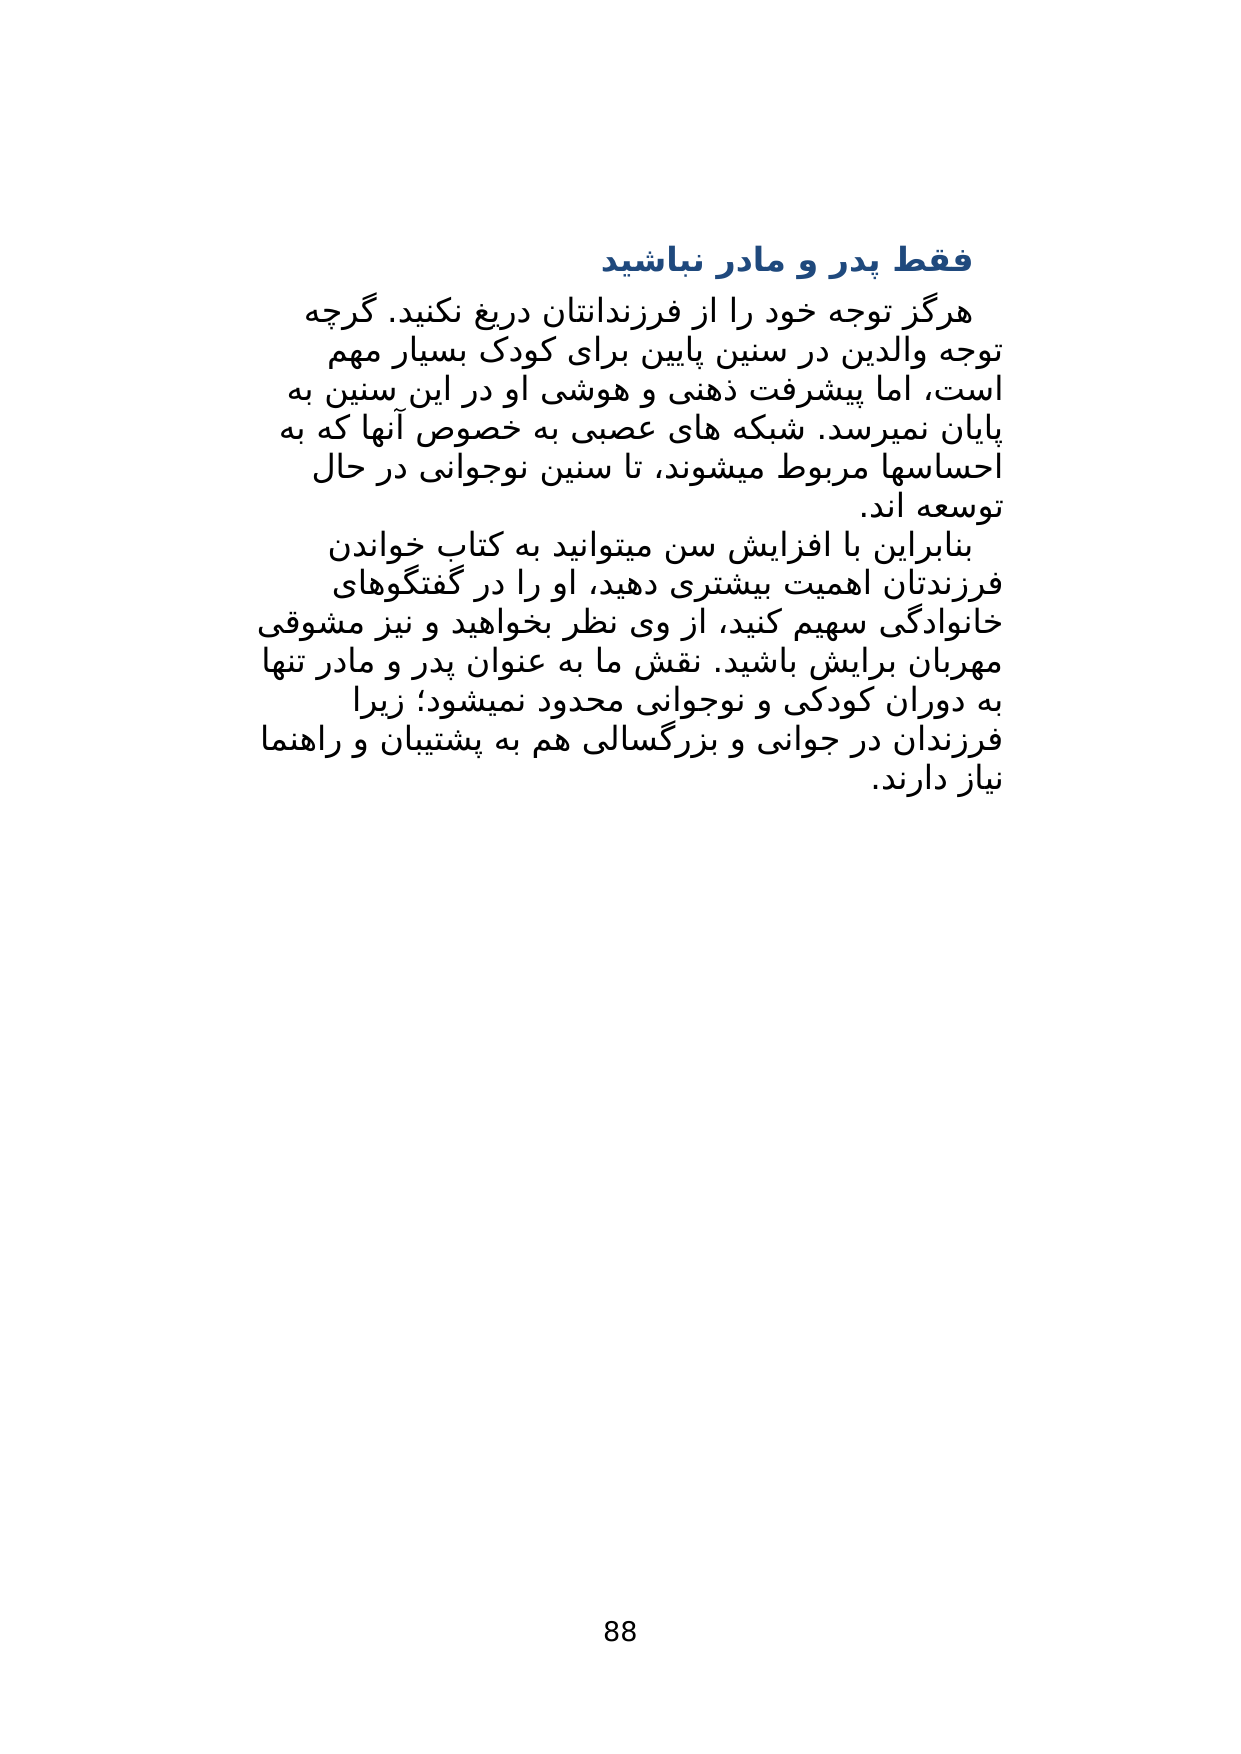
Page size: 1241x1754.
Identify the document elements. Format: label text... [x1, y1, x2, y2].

text هرگز توجه خود را از فرزندانتان دریغ نکنید. گرچه توجه والدین در سنین پایین برای کودک بسیار مهم است، اما پیشرفت ذهنی و هوشی او در این سنین به پایان نمیرسد. شبکه های عصبی به خصوص آنها که به احساسها مربوط میشوند، تا سنین نوجوانی در حال توسعه اند. [236, 292, 1004, 525]
text بنابراین با افزایش سن میتوانید به کتاب خواندن فرزندتان اهمیت بیشتری دهید، او را در گفتگوهای خانوادگی سهیم کنید، از وی نظر بخواهید و نیز مشوقی مهربان برایش باشید. نقش ما به عنوان پدر و مادر تنها به دوران کودکی و نوجوانی محدود نمیشود؛ زیرا فرزندان در جوانی و بزرگسالی هم به پشتیبان و راهنما نیاز دارند. [236, 525, 1004, 797]
subtitle فقط پدر و مادر نباشید [236, 241, 1004, 279]
